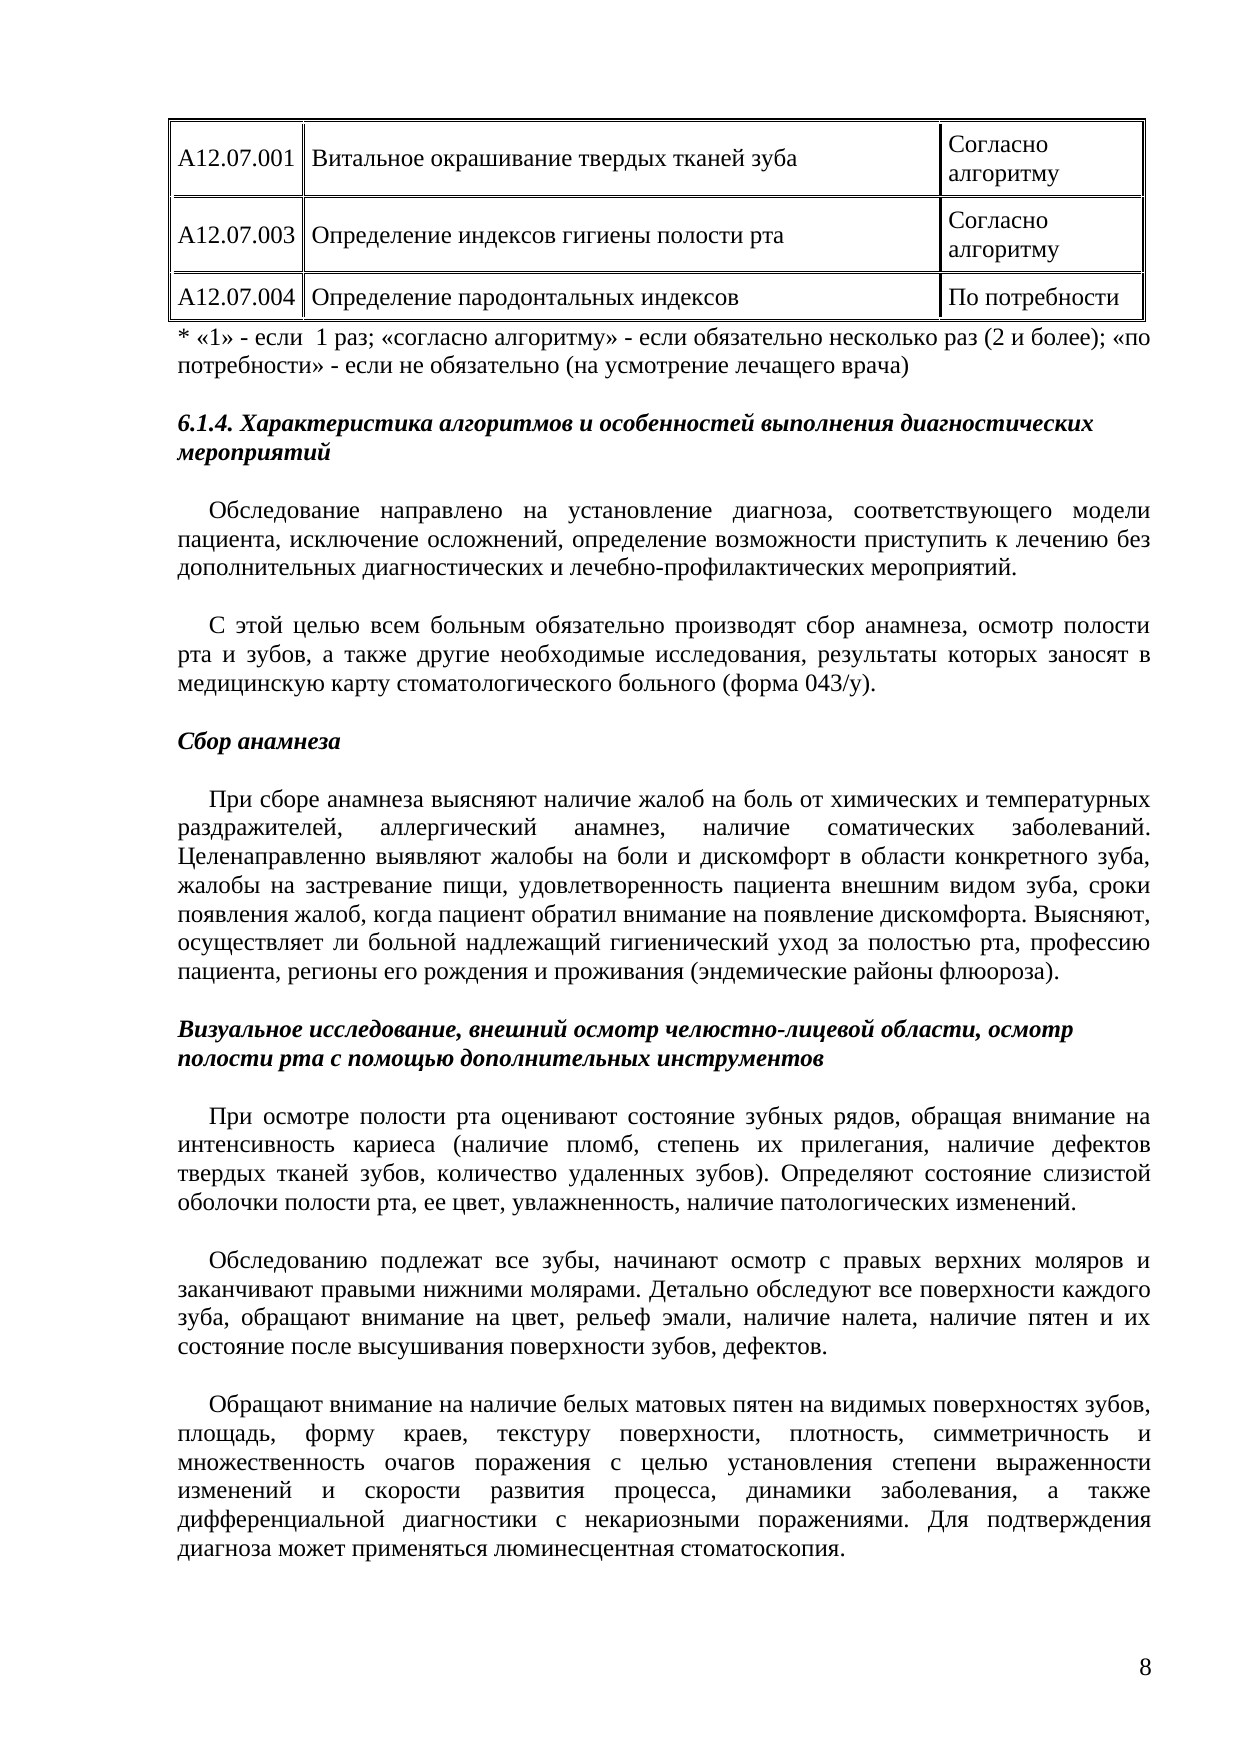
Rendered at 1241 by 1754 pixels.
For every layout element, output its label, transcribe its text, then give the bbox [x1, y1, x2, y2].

text С этой целью всем больным обязательно производят сбор анамнеза, осмотр полости рта и зубов, а также другие необходимые исследования, результаты которых заносят в медицинскую карту стоматологического больного (форма 043/у). [177, 610, 1152, 697]
table_cell А12.07.001 [171, 122, 304, 194]
subtitle Визуальное исследование, внешний осмотр челюстно-лицевой области, осмотр полости рта с помощью дополнительных инструментов [177, 1014, 1152, 1072]
text * «1» - если 1 раз; «согласно алгоритму» - если обязательно несколько раз (2 и более); «по потребности» - если не обязательно (на усмотрение лечащего врача) [177, 322, 1152, 379]
table_cell Определение индексов гигиены полости рта [305, 198, 939, 271]
table_cell Витальное окрашивание твердых тканей зуба [304, 120, 940, 194]
table_cell Согласно алгоритму [942, 195, 1143, 271]
table_cell Согласно алгоритму [940, 122, 1142, 194]
text При осмотре полости рта оценивают состояние зубных рядов, обращая внимание на интенсивность кариеса (наличие пломб, степень их прилегания, наличие дефектов твердых тканей зубов, количество удаленных зубов). Определяют состояние слизистой оболочки полости рта, ее цвет, увлажненность, наличие патологических изменений. [177, 1101, 1152, 1216]
text Обследованию подлежат все зубы, начинают осмотр с правых верхних моляров и заканчивают правыми нижними молярами. Детально обследуют все поверхности каждого зуба, обращают внимание на цвет, рельеф эмали, наличие налета, наличие пятен и их состояние после высушивания поверхности зубов, дефектов. [177, 1245, 1152, 1360]
table_cell А12.07.004 [169, 271, 304, 318]
subtitle 6.1.4. Характеристика алгоритмов и особенностей выполнения диагностических мероприятий [177, 408, 1152, 466]
text Обращают внимание на наличие белых матовых пятен на видимых поверхностях зубов, площадь, форму краев, текстуру поверхности, плотность, симметричность и множественность очагов поражения с целью установления степени выраженности изменений и скорости развития процесса, динамики заболевания, а также дифференциальной диагностики с некариозными поражениями. Для подтверждения диагноза может применяться люминесцентная стоматоскопия. [177, 1389, 1152, 1562]
table_cell А12.07.003 [171, 195, 302, 271]
subtitle Сбор анамнеза [177, 726, 1152, 754]
text Обследование направлено на установление диагноза, соответствующего модели пациента, исключение осложнений, определение возможности приступить к лечению без дополнительных диагностических и лечебно-профилактических мероприятий. [177, 495, 1152, 581]
table_cell Определение пародонтальных индексов [304, 274, 940, 318]
table_cell По потребности [940, 271, 1144, 318]
text При сборе анамнеза выясняют наличие жалоб на боль от химических и температурных раздражителей, аллергический анамнез, наличие соматических заболеваний. Целенаправленно выявляют жалобы на боли и дискомфорт в области конкретного зуба, жалобы на застревание пищи, удовлетворенность пациента внешним видом зуба, сроки появления жалоб, когда пациент обратил внимание на появление дискомфорта. Выясняют, осуществляет ли больной надлежащий гигиенический уход за полостью рта, профессию пациента, регионы его рождения и проживания (эндемические районы флюороза). [177, 784, 1152, 985]
